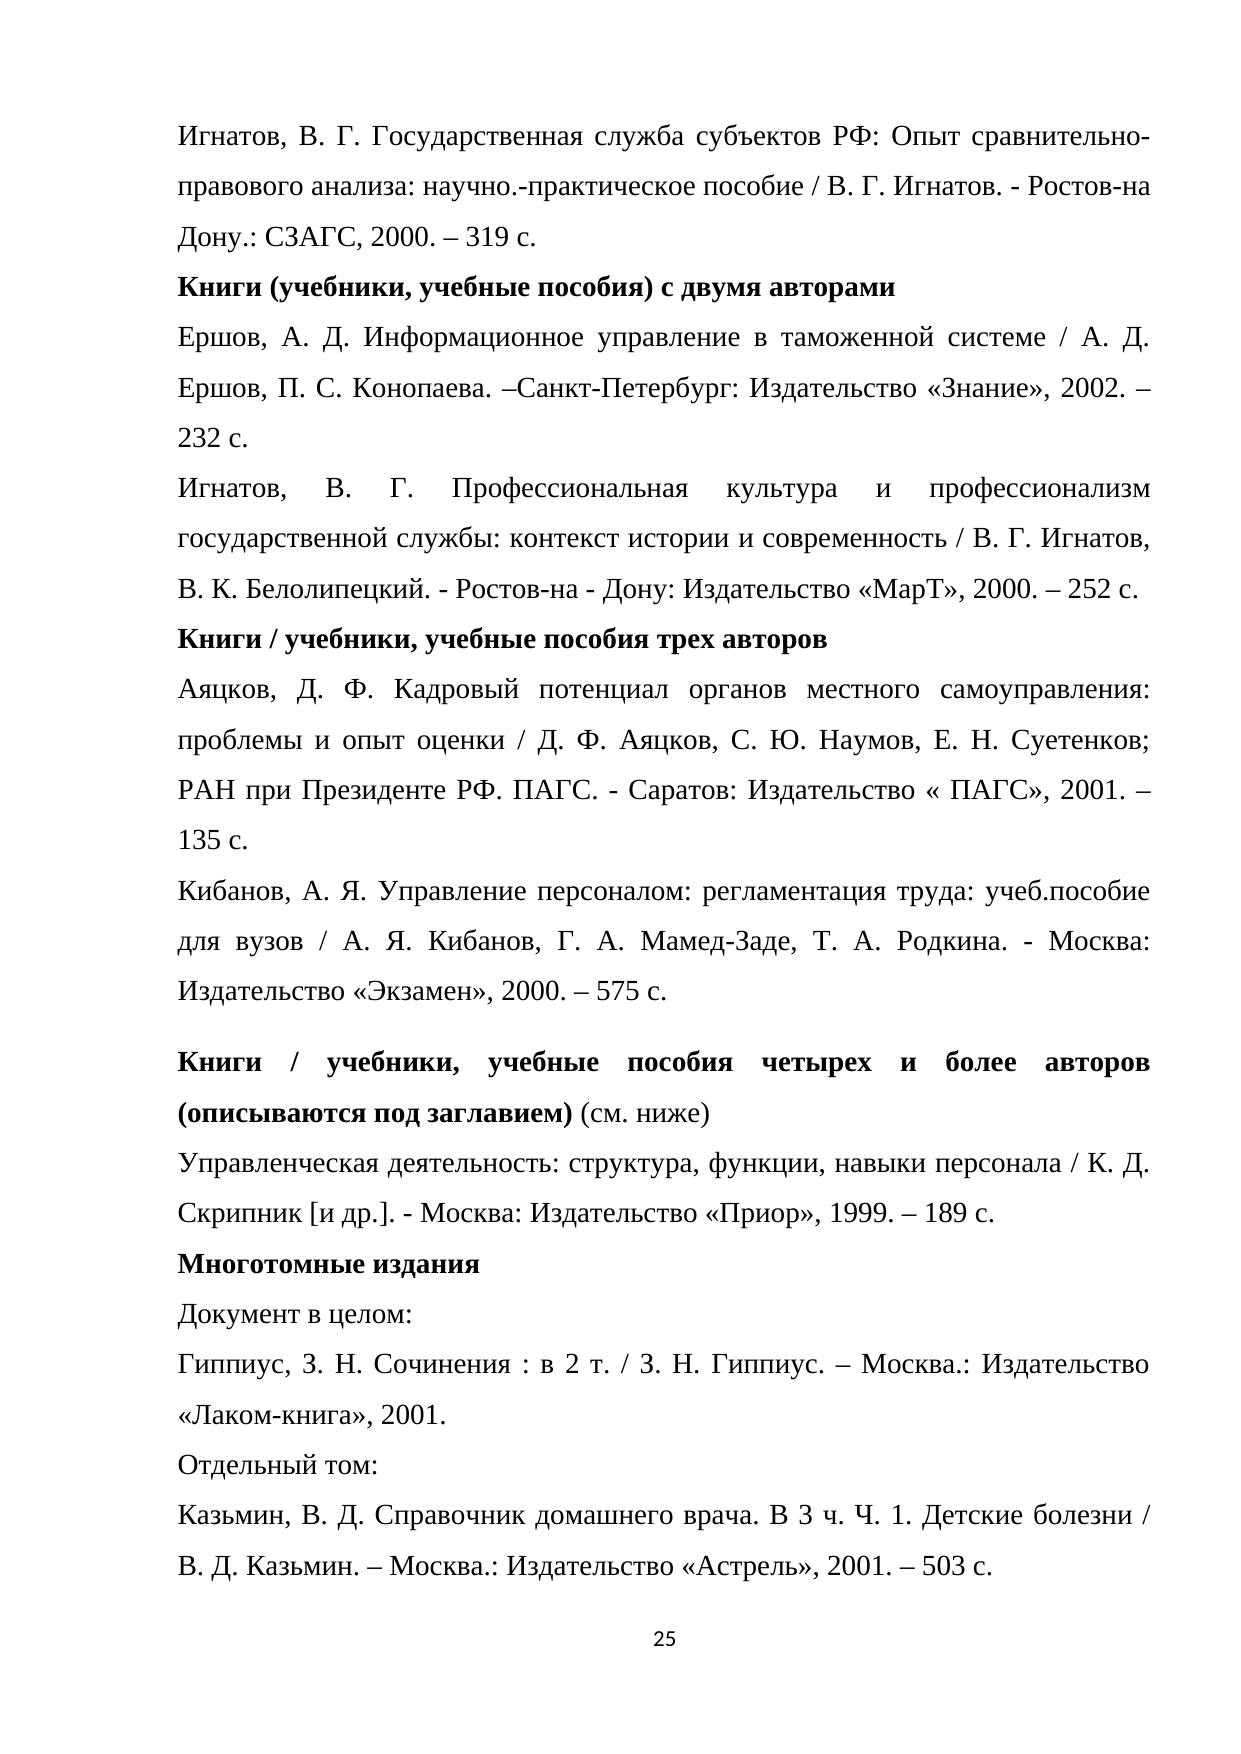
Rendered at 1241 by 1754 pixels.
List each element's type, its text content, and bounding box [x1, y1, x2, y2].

text Гиппиус, З. Н. Сочинения : в 2 т. / З. Н. Гиппиус. – Москва.: Издательство «Лаком-книга», 2001. [177, 1346, 1152, 1430]
text Кибанов, А. Я. Управление персоналом: регламентация труда: учеб.пособие для вузов / А. Я. Кибанов, Г. А. Мамед-Заде, Т. А. Родкина. - Москва: Издательство «Экзамен», 2000. – 575 с. [177, 873, 1152, 1007]
text Документ в целом: [177, 1296, 1152, 1330]
text Казьмин, В. Д. Справочник домашнего врача. В 3 ч. Ч. 1. Детские болезни / В. Д. Казьмин. – Москва.: Издательство «Астрель», 2001. – 503 с. [177, 1497, 1152, 1581]
text Игнатов, В. Г. Государственная служба субъектов РФ: Опыт сравнительно-правового анализа: научно.-практическое пособие / В. Г. Игнатов. - Ростов-на Дону.: СЗАГС, 2000. – 319 с. [177, 118, 1152, 252]
text Отдельный том: [177, 1447, 1152, 1481]
text Книги / учебники, учебные пособия четырех и более авторов (описываются под заглавием) (см. ниже) [177, 1044, 1152, 1128]
text Книги / учебники, учебные пособия трех авторов [177, 621, 1152, 655]
text Ершов, А. Д. Информационное управление в таможенной системе / А. Д. Ершов, П. С. Конопаева. –Санкт-Петербург: Издательство «Знание», 2002. – 232 с. [177, 319, 1152, 453]
text Аяцков, Д. Ф. Кадровый потенциал органов местного самоуправления: проблемы и опыт оценки / Д. Ф. Аяцков, С. Ю. Наумов, Е. Н. Суетенков; РАН при Президенте РФ. ПАГС. - Саратов: Издательство « ПАГС», 2001. – 135 с. [177, 672, 1152, 856]
text Управленческая деятельность: структура, функции, навыки персонала / К. Д. Скрипник [и др.]. - Москва: Издательство «Приор», 1999. – 189 с. [177, 1145, 1152, 1229]
text Книги (учебники, учебные пособия) с двумя авторами [177, 269, 1152, 303]
text Игнатов, В. Г. Профессиональная культура и профессионализм государственной службы: контекст истории и современность / В. Г. Игнатов, В. К. Белолипецкий. - Ростов-на - Дону: Издательство «МарТ», 2000. – 252 с. [177, 470, 1152, 604]
text Многотомные издания [177, 1246, 1152, 1279]
